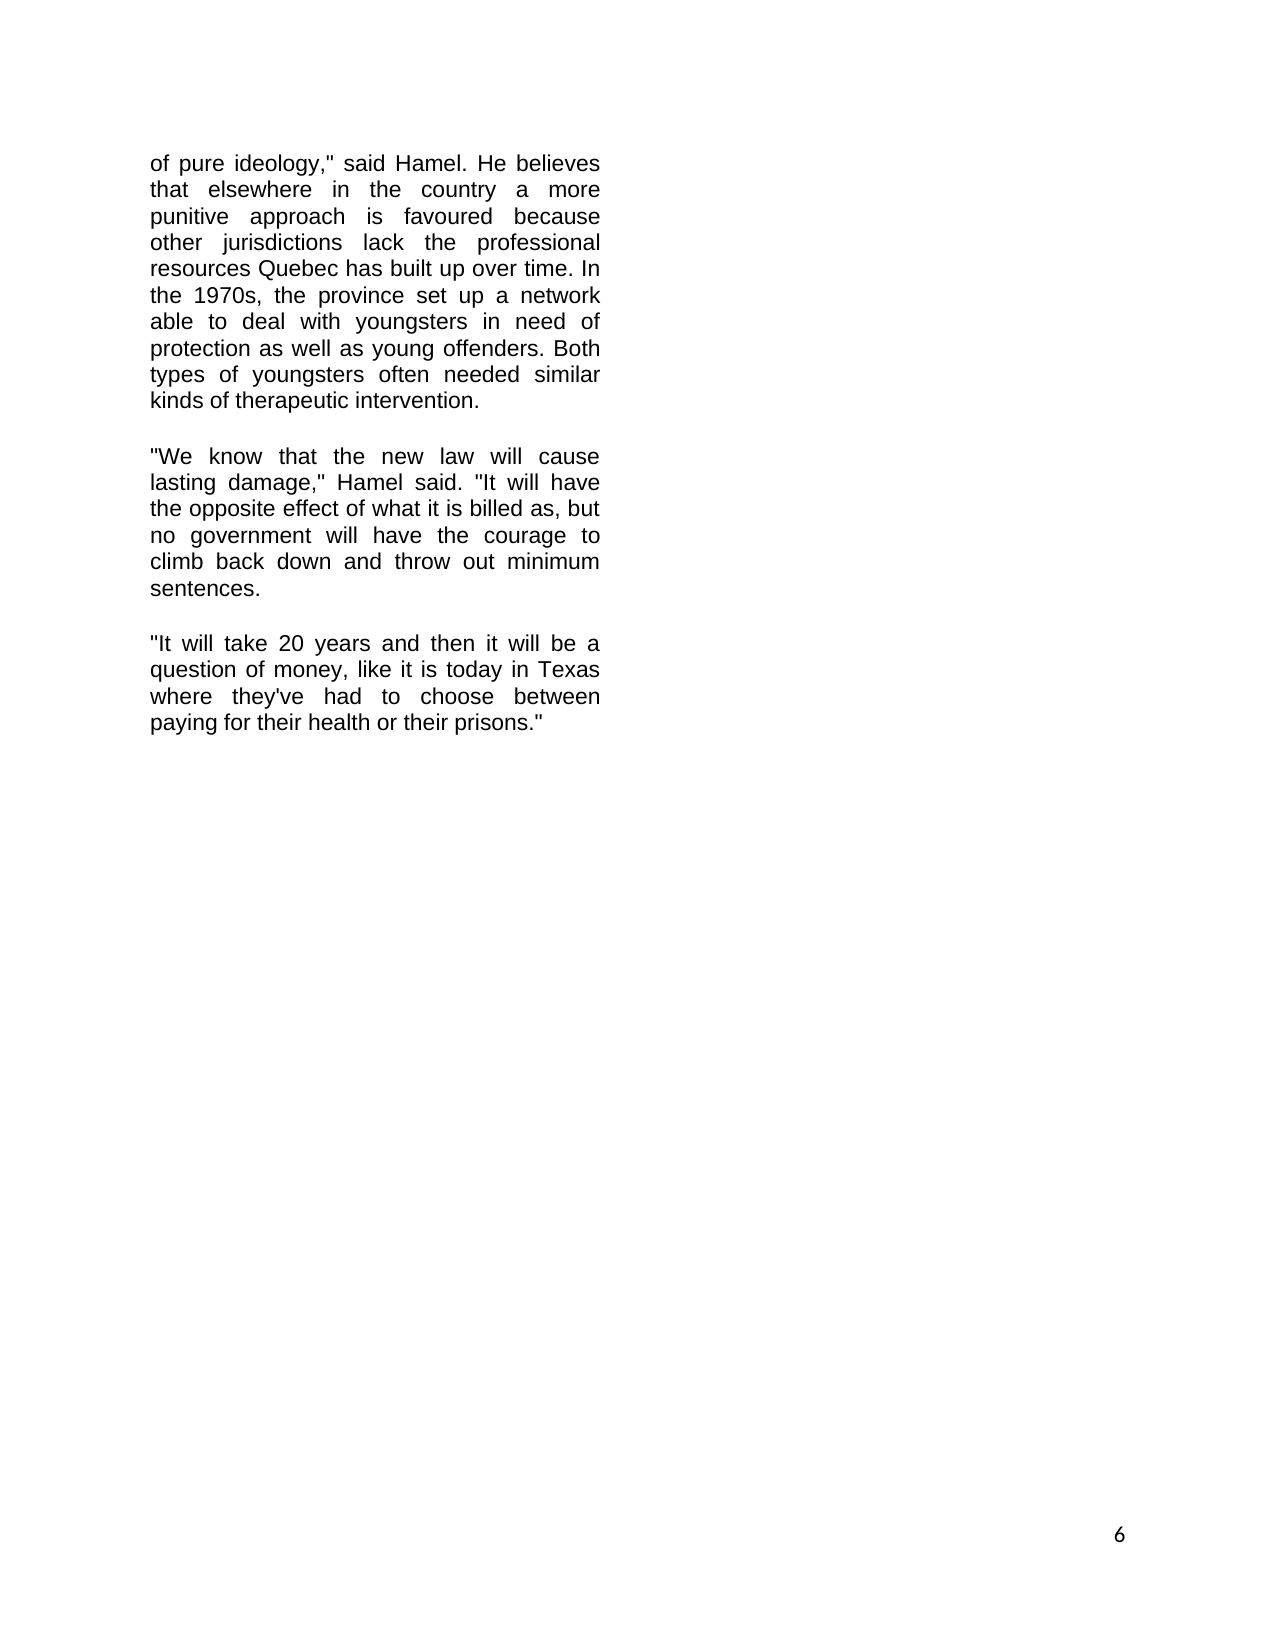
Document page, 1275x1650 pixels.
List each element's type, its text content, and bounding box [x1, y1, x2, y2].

text "We know that the new law will cause lasting damage," Hamel said. "It will have the opposite effect of what it is billed as, but no government will have the courage to climb back down and throw out minimum sentences. [150, 443, 601, 601]
text "It will take 20 years and then it will be a question of money, like it is today in Texas where they've had to choose between paying for their health or their prisons." [150, 630, 601, 735]
